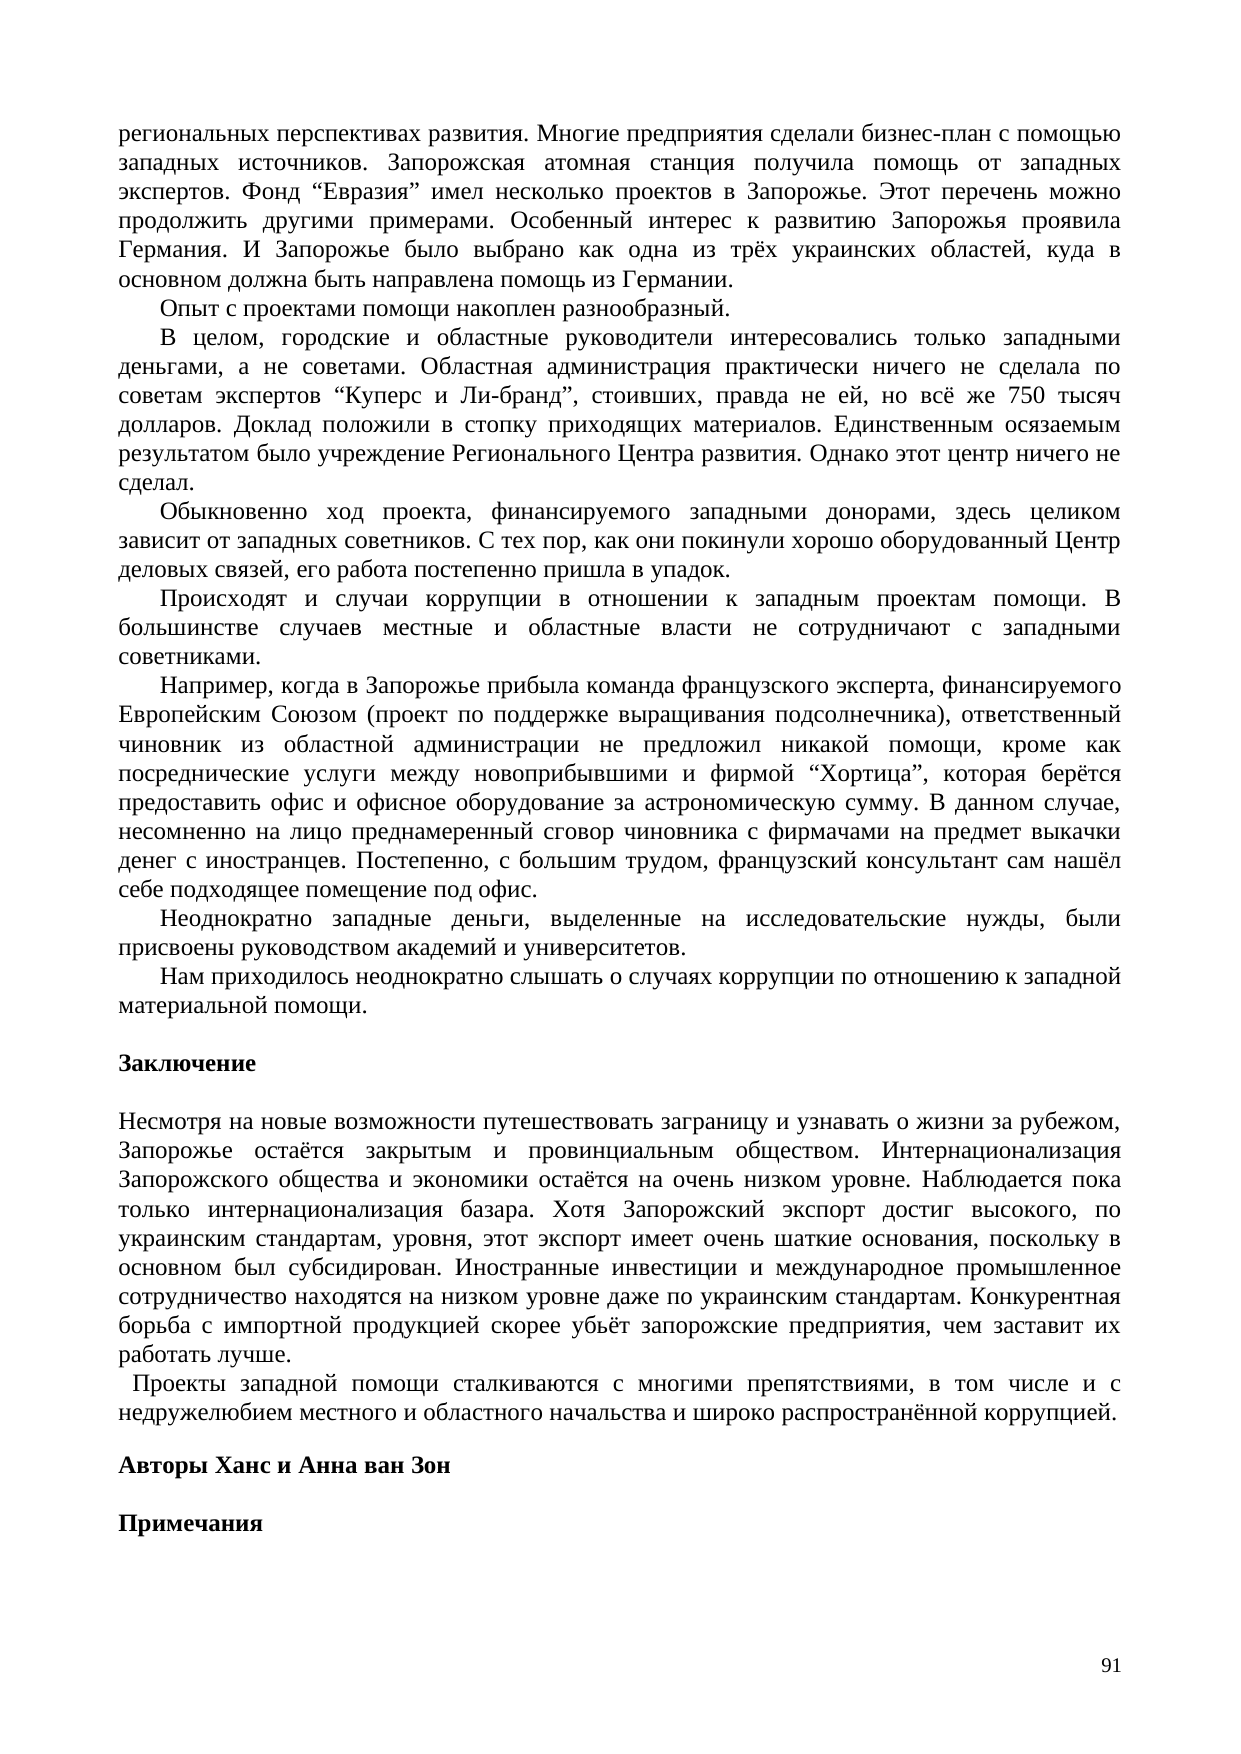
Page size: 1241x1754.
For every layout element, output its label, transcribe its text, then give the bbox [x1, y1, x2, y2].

text Происходят и случаи коррупции в отношении к западным проектам помощи. В большинстве случаев местные и областные власти не сотрудничают с западными советниками. [118, 583, 1122, 670]
text Опыт с проектами помощи накоплен разнообразный. [118, 292, 1122, 322]
text В целом, городские и областные руководители интересовались только западными деньгами, а не советами. Областная администрация практически ничего не сделала по советам экспертов “Куперс и Ли-бранд”, стоивших, правда не ей, но всё же 750 тысяч долларов. Доклад положили в стопку приходящих материалов. Единственным осязаемым результатом было учреждение Регионального Центра развития. Однако этот центр ничего не сделал. [118, 322, 1122, 496]
text Несмотря на новые возможности путешествовать заграницу и узнавать о жизни за рубежом, Запорожье остаётся закрытым и провинциальным обществом. Интернационализация Запорожского общества и экономики остаётся на очень низком уровне. Наблюдается пока только интернационализация базара. Хотя Запорожский экспорт достиг высокого, по украинским стандартам, уровня, этот экспорт имеет очень шаткие основания, поскольку в основном был субсидирован. Иностранные инвестиции и международное промышленное сотрудничество находятся на низком уровне даже по украинским стандартам. Конкурентная борьба с импортной продукцией скорее убьёт запорожские предприятия, чем заставит их работать лучше. [118, 1106, 1122, 1368]
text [118, 118, 1122, 292]
text Обыкновенно ход проекта, финансируемого западными донорами, здесь целиком зависит от западных советников. С тех пор, как они покинули хорошо оборудованный Центр деловых связей, его работа постепенно пришла в упадок. [118, 496, 1122, 583]
text Примечания [118, 1508, 1122, 1537]
text Заключение [118, 1048, 1122, 1077]
text Неоднократно западные деньги, выделенные на исследовательские нужды, были присвоены руководством академий и университетов. [118, 903, 1122, 961]
text Авторы Ханс и Анна ван Зон [118, 1450, 1122, 1479]
text Например, когда в Запорожье прибыла команда французского эксперта, финансируемого Европейским Союзом (проект по поддержке выращивания подсолнечника), ответственный чиновник из областной администрации не предложил никакой помощи, кроме как посреднические услуги между новоприбывшими и фирмой “Хортица”, которая берётся предоставить офис и офисное оборудование за астрономическую сумму. В данном случае, несомненно на лицо преднамеренный сговор чиновника с фирмачами на предмет выкачки денег с иностранцев. Постепенно, с большим трудом, французский консультант сам нашёл себе подходящее помещение под офис. [118, 670, 1122, 903]
text Проекты западной помощи сталкиваются с многими препятствиями, в том числе и с недружелюбием местного и областного начальства и широко распространённой коррупцией. [118, 1368, 1122, 1426]
text Нам приходилось неоднократно слышать о случаях коррупции по отношению к западной материальной помощи. [118, 961, 1122, 1019]
